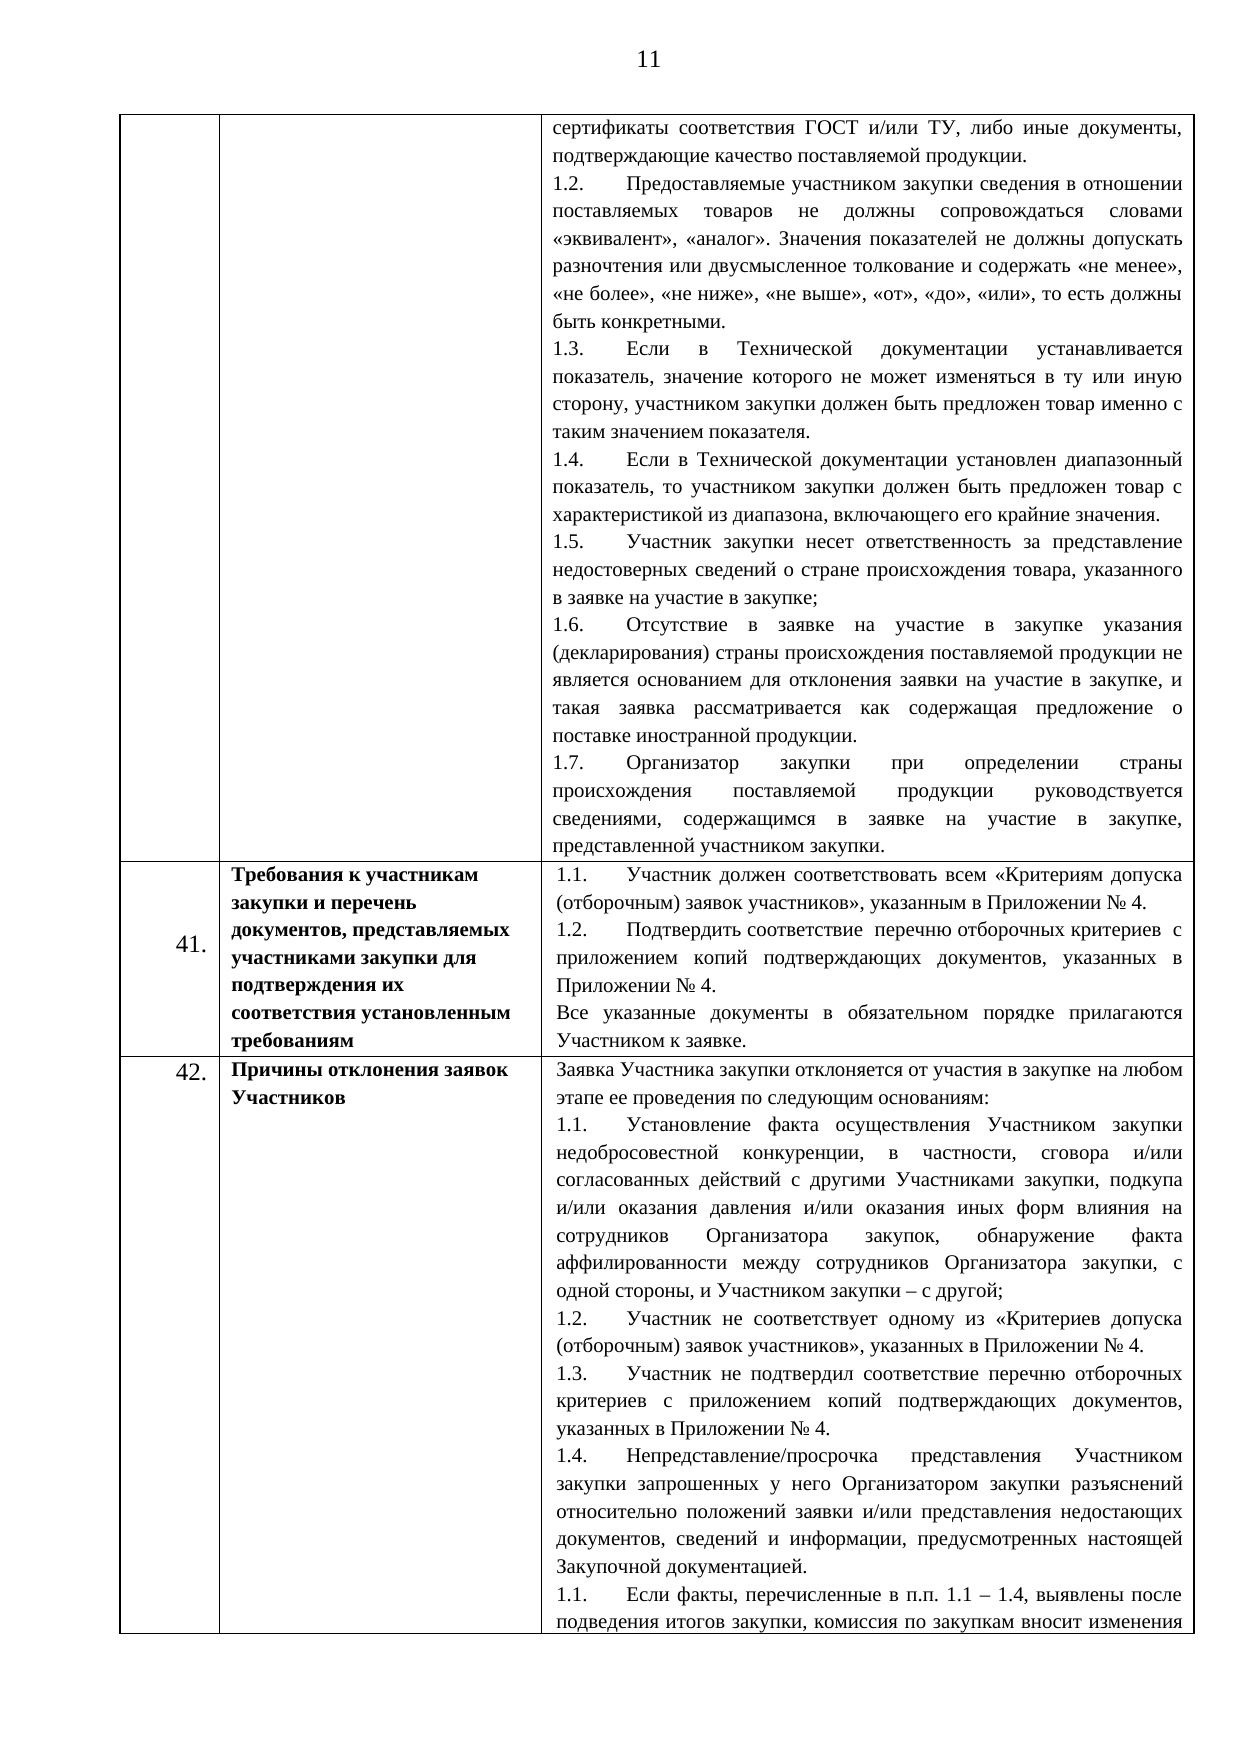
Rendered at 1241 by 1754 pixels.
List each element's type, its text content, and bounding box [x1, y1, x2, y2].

table_cell [121, 1057, 219, 1633]
table_cell [121, 862, 219, 1056]
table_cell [542, 1057, 1193, 1633]
table_cell Требования к участникам закупки и перечень документов, представляемых участниками закупки для подтверждения их соответствия установленным требованиям [220, 862, 541, 1056]
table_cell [220, 115, 541, 861]
table_cell Участник должен соответствовать всем «Критериям допуска (отборочным) заявок участников», указанным в Приложении № 4. Подтвердить соответствие перечню отборочных критериев с приложением копий подтверждающих документов, указанных в Приложении № 4. Все указанные документы в обязательном порядке прилагаются Участником к заявке. [542, 862, 1193, 1056]
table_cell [220, 1057, 541, 1633]
table_cell [121, 115, 219, 861]
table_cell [542, 115, 1193, 861]
